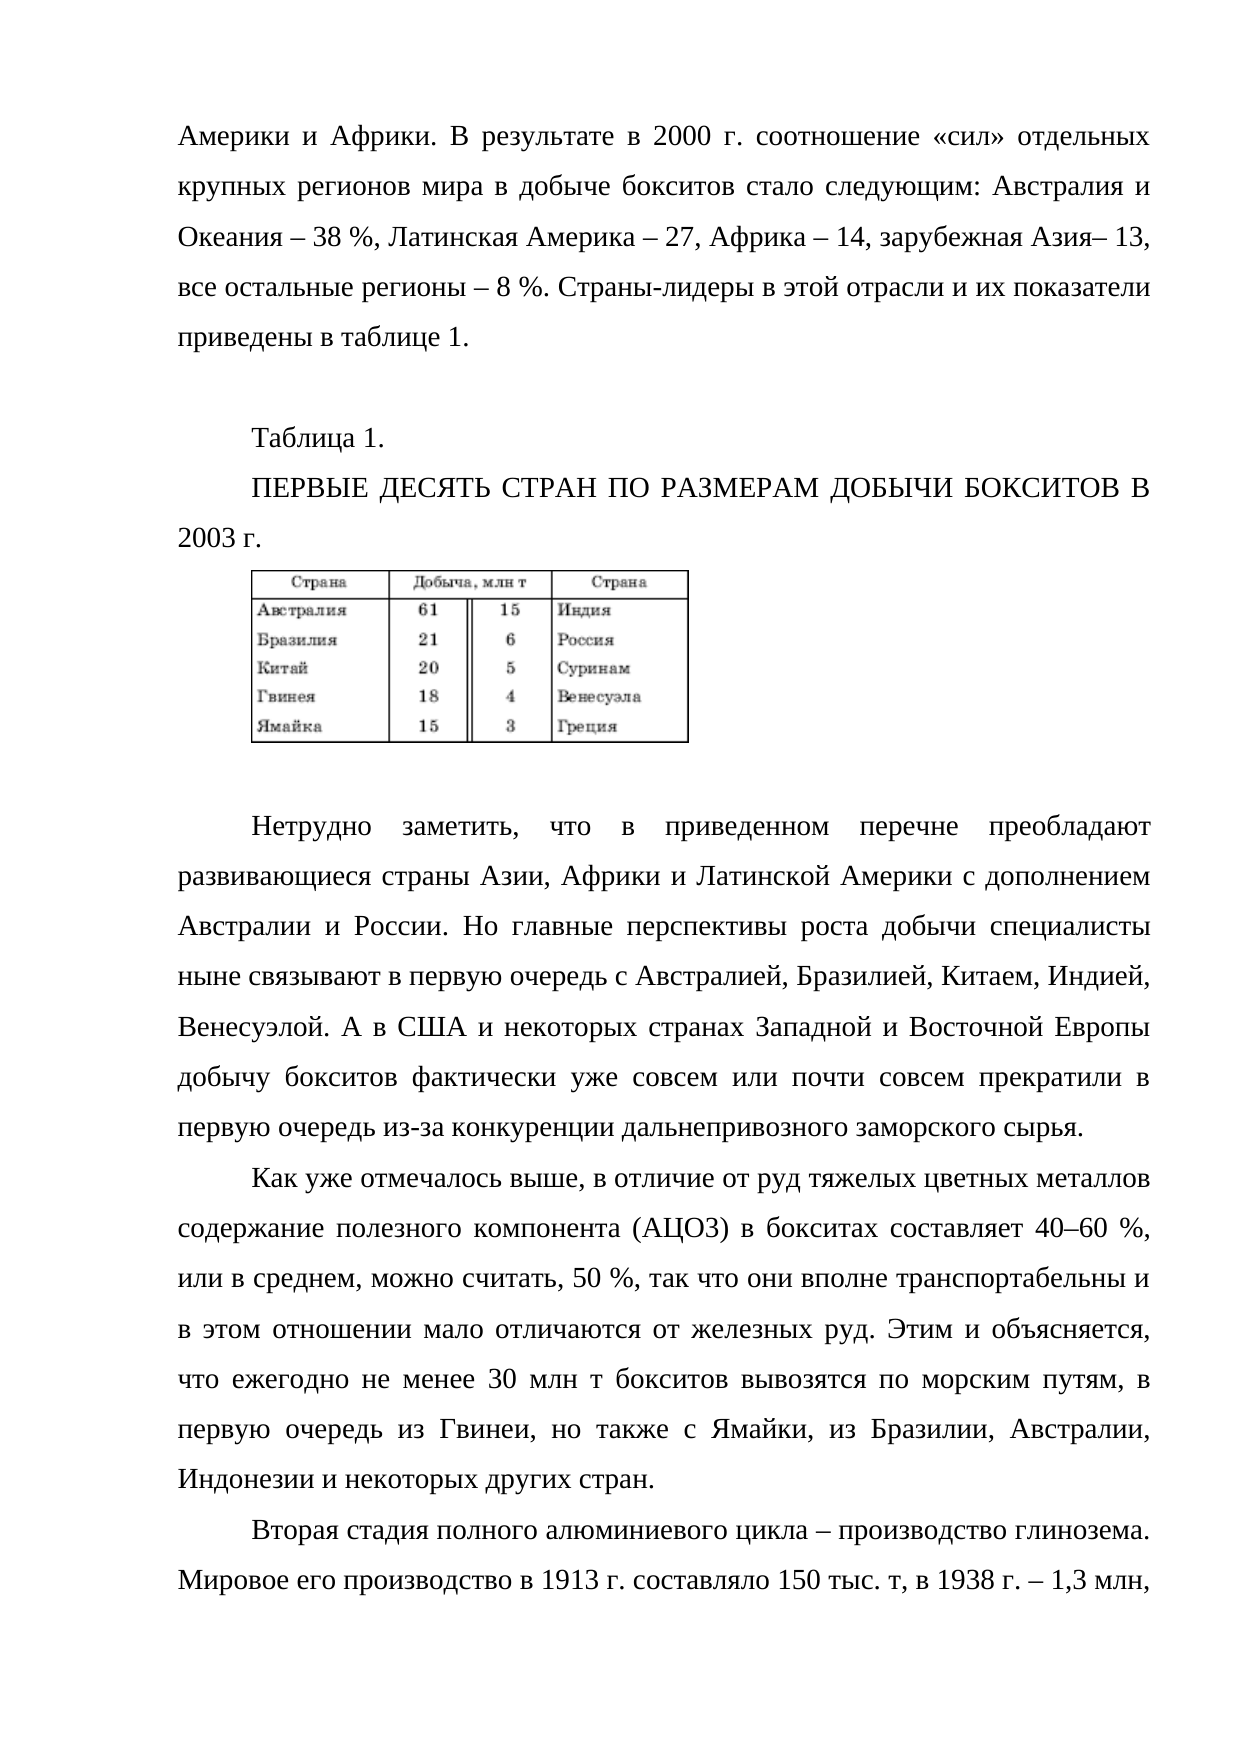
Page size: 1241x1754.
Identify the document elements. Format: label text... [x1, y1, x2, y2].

text Как уже отмечалось выше, в отличие от руд тяжелых цветных металлов содержание полезного компонента (АЦО3) в бокситах составляет 40–60 %, или в среднем, можно считать, 50 %, так что они вполне транспортабельны и в этом отношении мало отличаются от железных руд. Этим и объясняется, что ежегодно не менее 30 млн т бокситов вывозятся по морским путям, в первую очередь из Гвинеи, но также с Ямайки, из Бразилии, Австралии, Индонезии и некоторых других стран. [177, 1160, 1152, 1495]
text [177, 1512, 1152, 1596]
text Нетрудно заметить, что в приведенном перечне преобладают развивающиеся страны Азии, Африки и Латинской Америки с дополнением Австралии и России. Но главные перспективы роста добычи специалисты ныне связывают в первую очередь с Австралией, Бразилией, Китаем, Индией, Венесуэлой. А в США и некоторых странах Западной и Восточной Европы добычу бокситов фактически уже совсем или почти совсем прекратили в первую очередь из-за конкуренции дальнепривозного заморского сырья. [177, 808, 1152, 1143]
text Таблица 1. [177, 420, 1152, 453]
picture [251, 570, 689, 743]
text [177, 118, 1152, 353]
text ПЕРВЫЕ ДЕСЯТЬ СТРАН ПО РАЗМЕРАМ ДОБЫЧИ БОКСИТОВ В 2003 г. [177, 470, 1152, 554]
